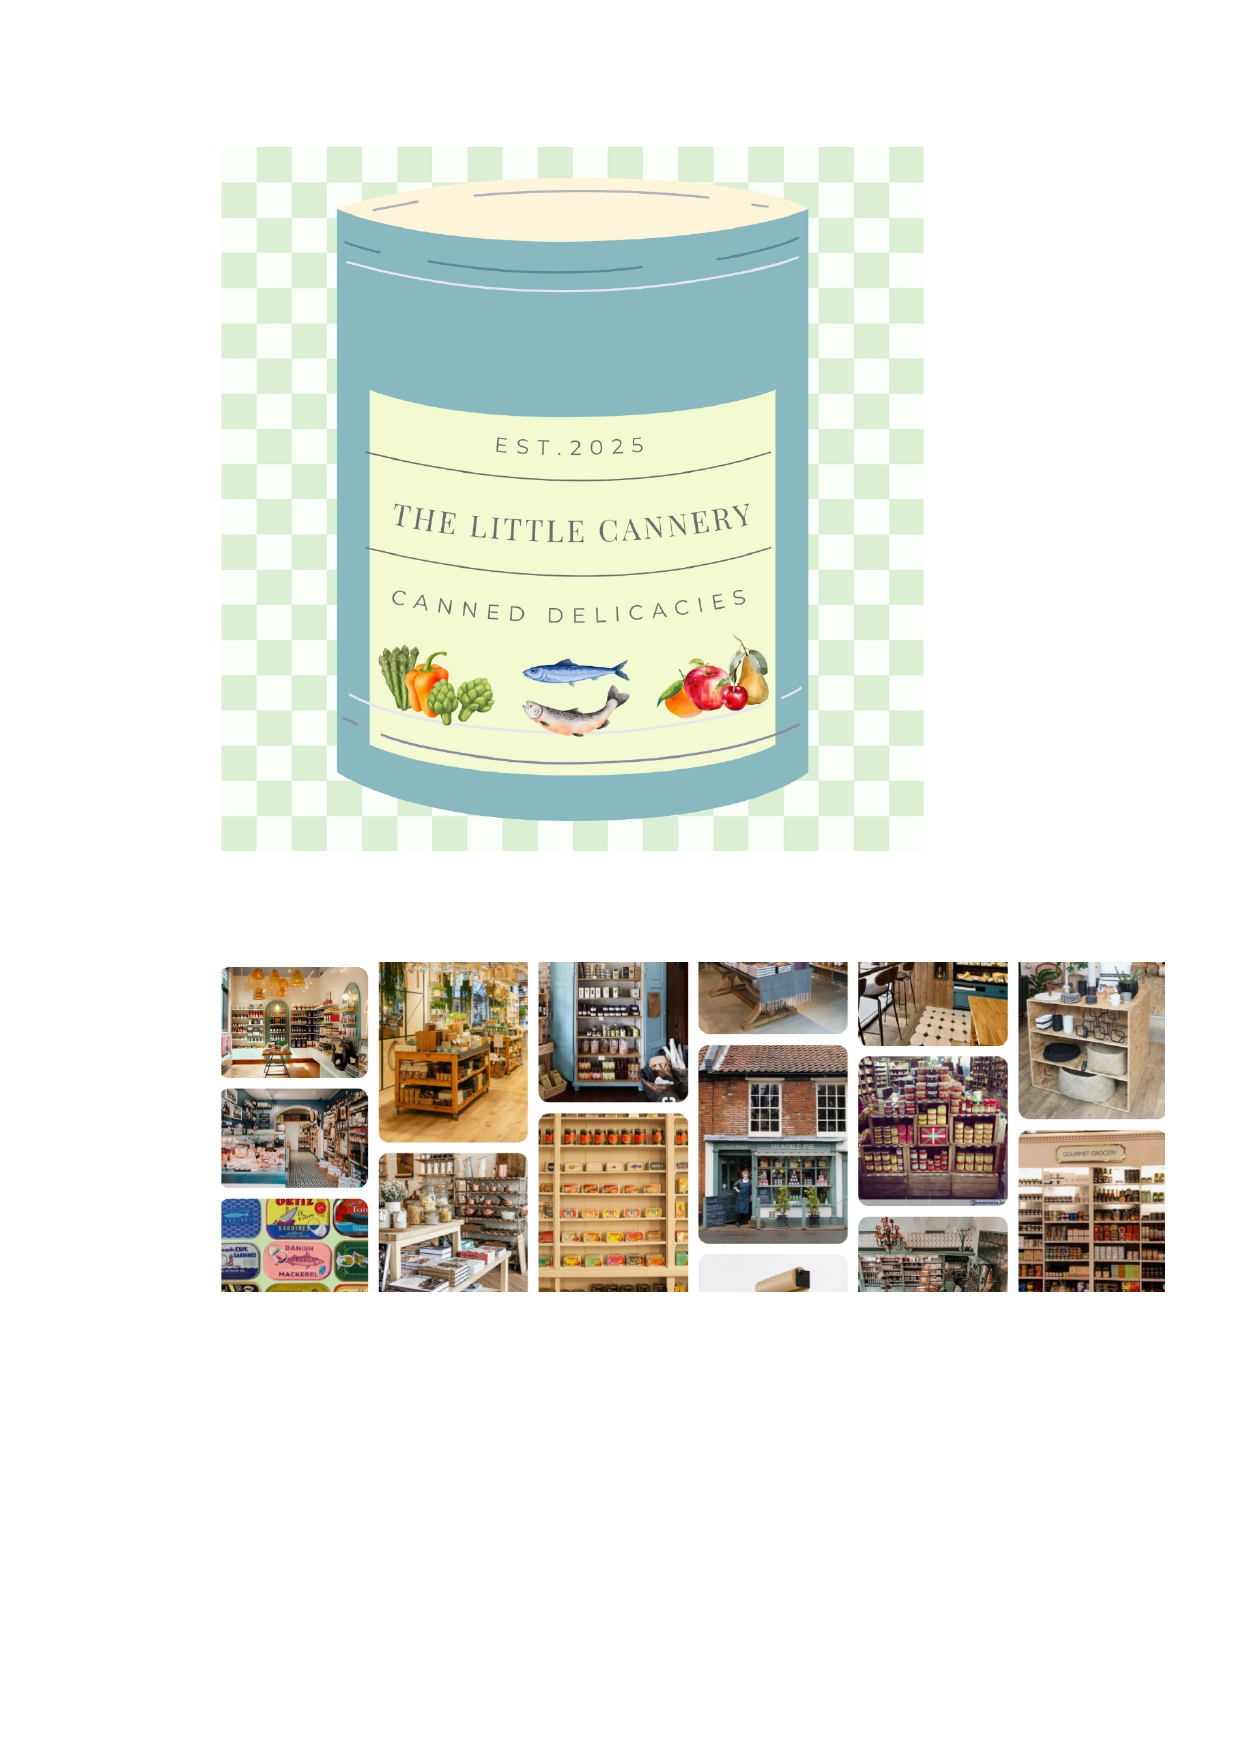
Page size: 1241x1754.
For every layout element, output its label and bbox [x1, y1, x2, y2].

picture [221, 147, 924, 851]
picture [221, 962, 1165, 1292]
